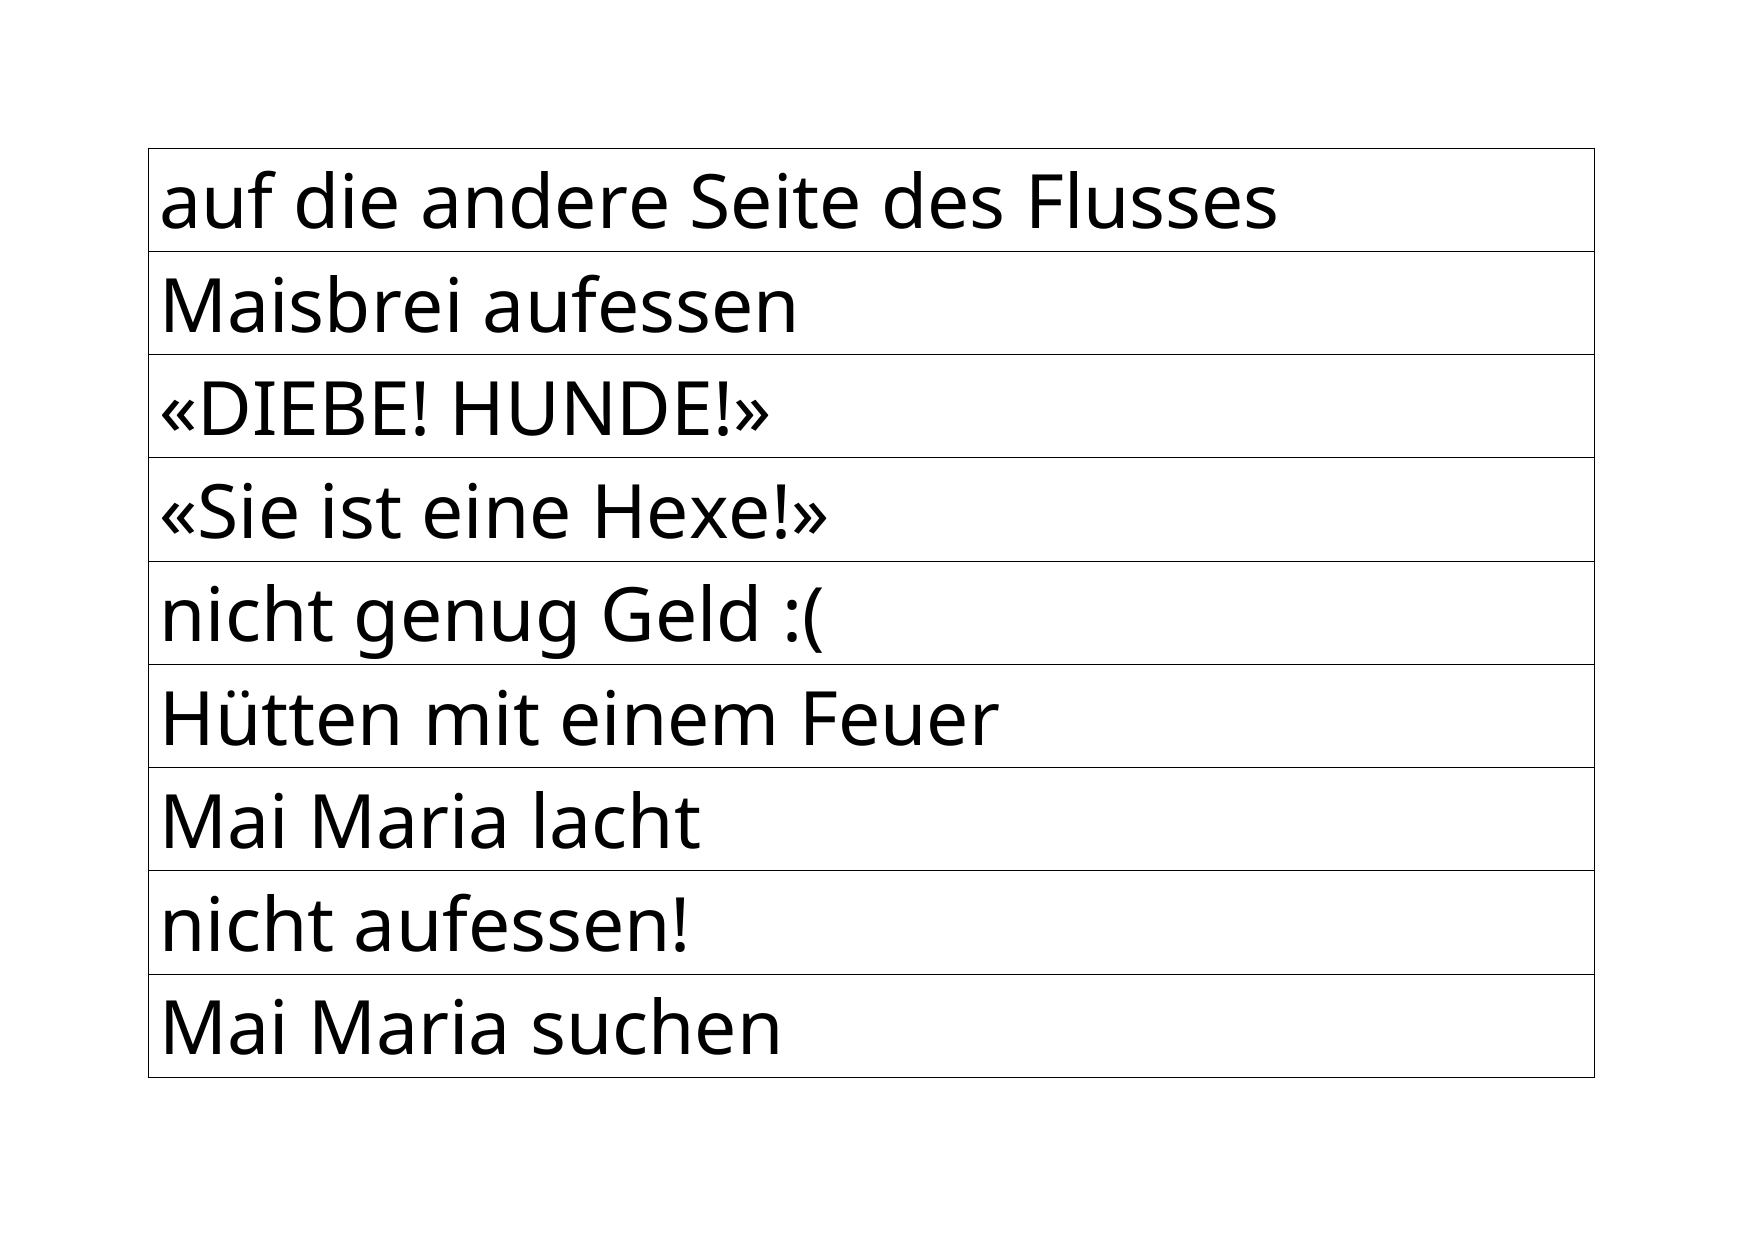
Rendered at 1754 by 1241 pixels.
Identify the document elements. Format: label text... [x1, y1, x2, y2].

table_cell Mai Maria lacht [149, 768, 1594, 870]
table_cell «DIEBE! HUNDE!» [149, 355, 1594, 457]
table_cell Mai Maria suchen [149, 975, 1594, 1077]
table_cell nicht aufessen! [149, 871, 1594, 973]
table_header auf die andere Seite des Flusses [149, 149, 1594, 251]
table_cell Hütten mit einem Feuer [149, 665, 1594, 767]
table_cell nicht genug Geld :( [149, 562, 1594, 664]
table_cell Maisbrei aufessen [149, 252, 1594, 354]
table_cell «Sie ist eine Hexe!» [149, 458, 1594, 561]
